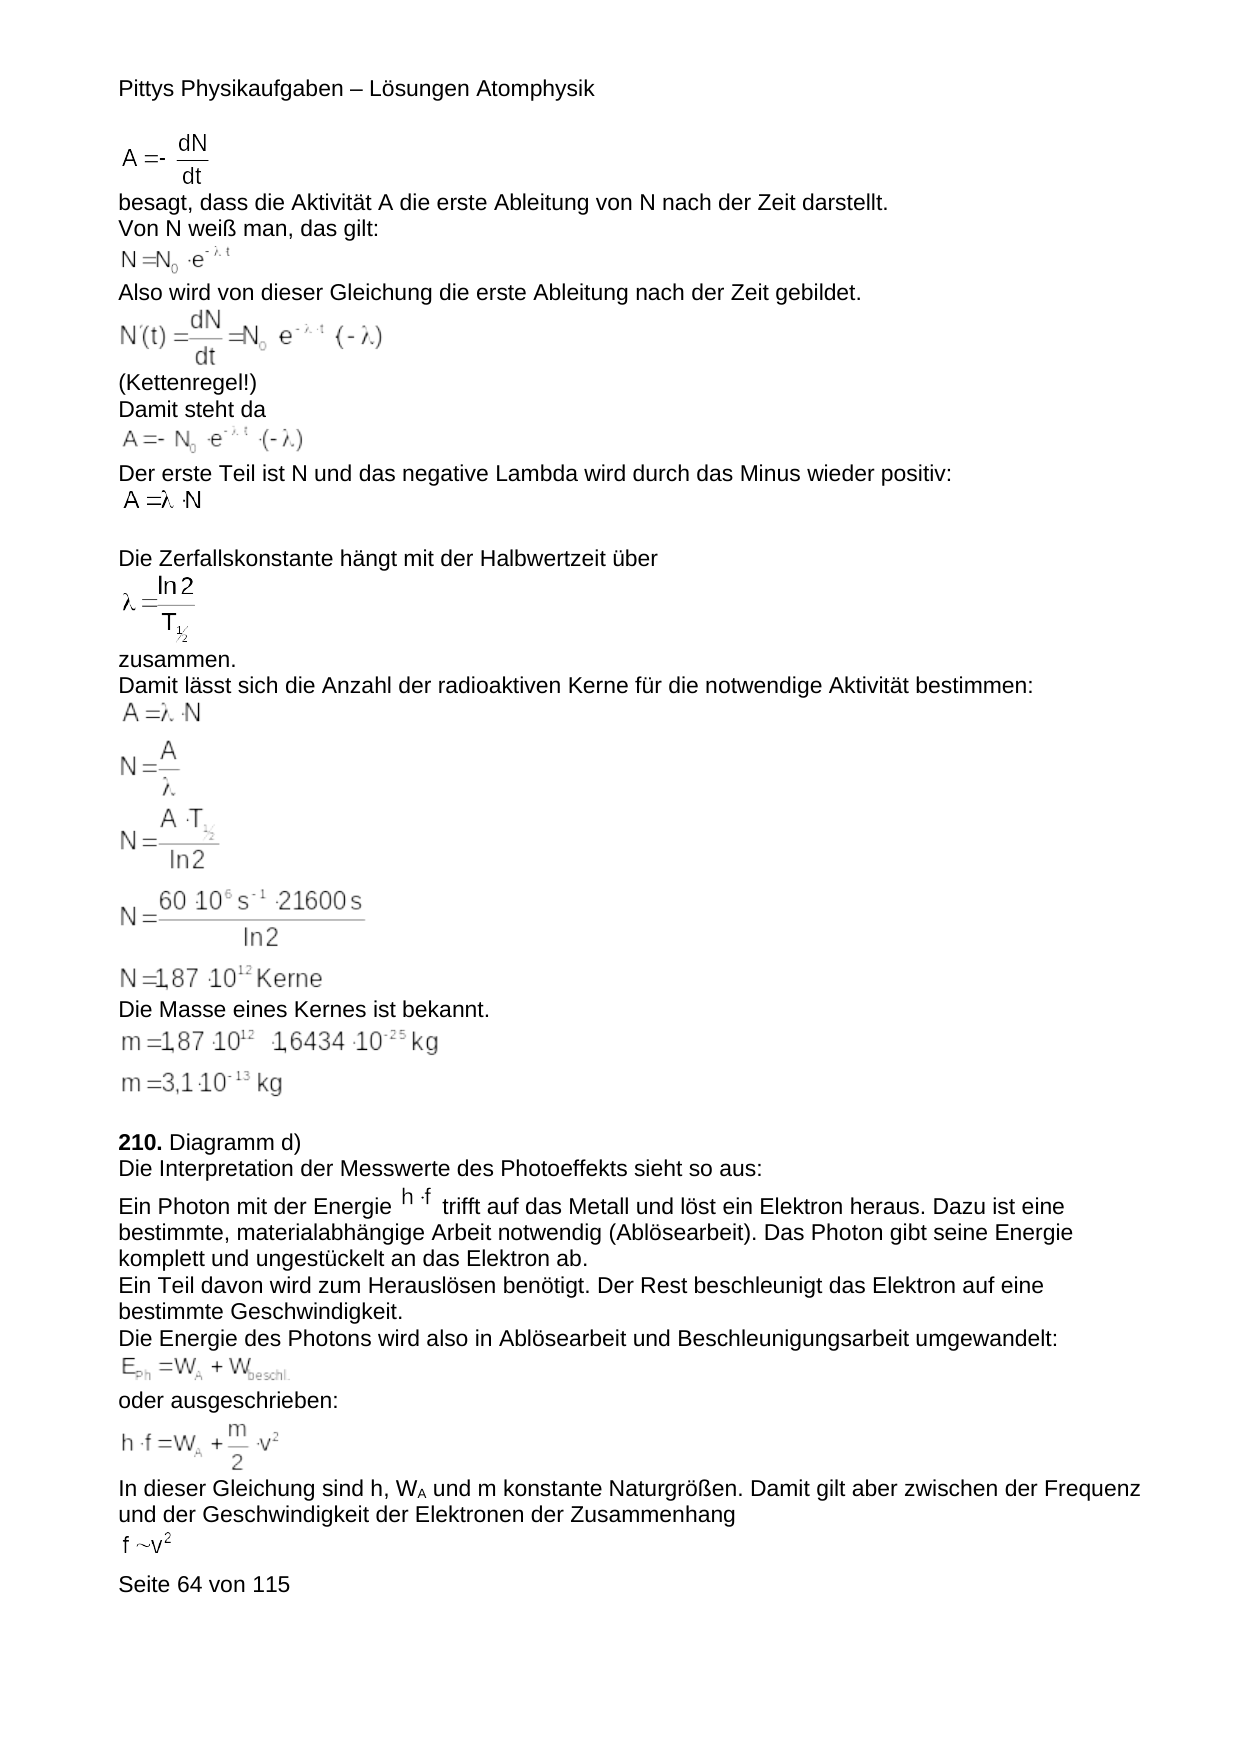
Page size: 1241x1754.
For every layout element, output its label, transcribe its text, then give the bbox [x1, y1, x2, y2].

text Die Interpretation der Messwerte des Photoeffekts sieht so aus: [118, 1155, 1152, 1182]
text oder ausgeschrieben: [118, 1387, 1152, 1413]
text 210. Diagramm d) [118, 1129, 1152, 1155]
text Damit steht da [118, 396, 1152, 422]
text Die Masse eines Kernes ist bekannt. [118, 996, 1152, 1023]
text (Kettenregel!) [118, 369, 1152, 396]
text Die Energie des Photons wird also in Ablösearbeit und Beschleunigungsarbeit umgewandelt: [118, 1324, 1152, 1351]
text zusammen. [118, 646, 1152, 672]
text Der erste Teil ist N und das negative Lambda wird durch das Minus wieder positiv: [118, 459, 1152, 486]
text In dieser Gleichung sind h, WA und m konstante Naturgrößen. Damit gilt aber zwischen der Frequenz und der Geschwindigkeit der Elektronen der Zusammenhang [118, 1475, 1152, 1527]
text Damit lässt sich die Anzahl der radioaktiven Kerne für die notwendige Aktivität bestimmen: [118, 672, 1152, 699]
text Von N weiß man, das gilt: [118, 215, 1152, 242]
text Die Zerfallskonstante hängt mit der Halbwertzeit über [118, 545, 1152, 571]
text Ein Teil davon wird zum Herauslösen benötigt. Der Rest beschleunigt das Elektron auf eine bestimmte Geschwindigkeit. [118, 1272, 1152, 1324]
text besagt, dass die Aktivität A die erste Ableitung von N nach der Zeit darstellt. [118, 189, 1152, 215]
text Ein Photon mit der Energie trifft auf das Metall und löst ein Elektron heraus. Dazu ist eine bestimmte, materialabhängige Arbeit notwendig (Ablösearbeit). Das Photon gibt seine Energie komplett und ungestückelt an das Elektron ab. [118, 1182, 1152, 1272]
text Also wird von dieser Gleichung die erste Ableitung nach der Zeit gebildet. [118, 279, 1152, 306]
